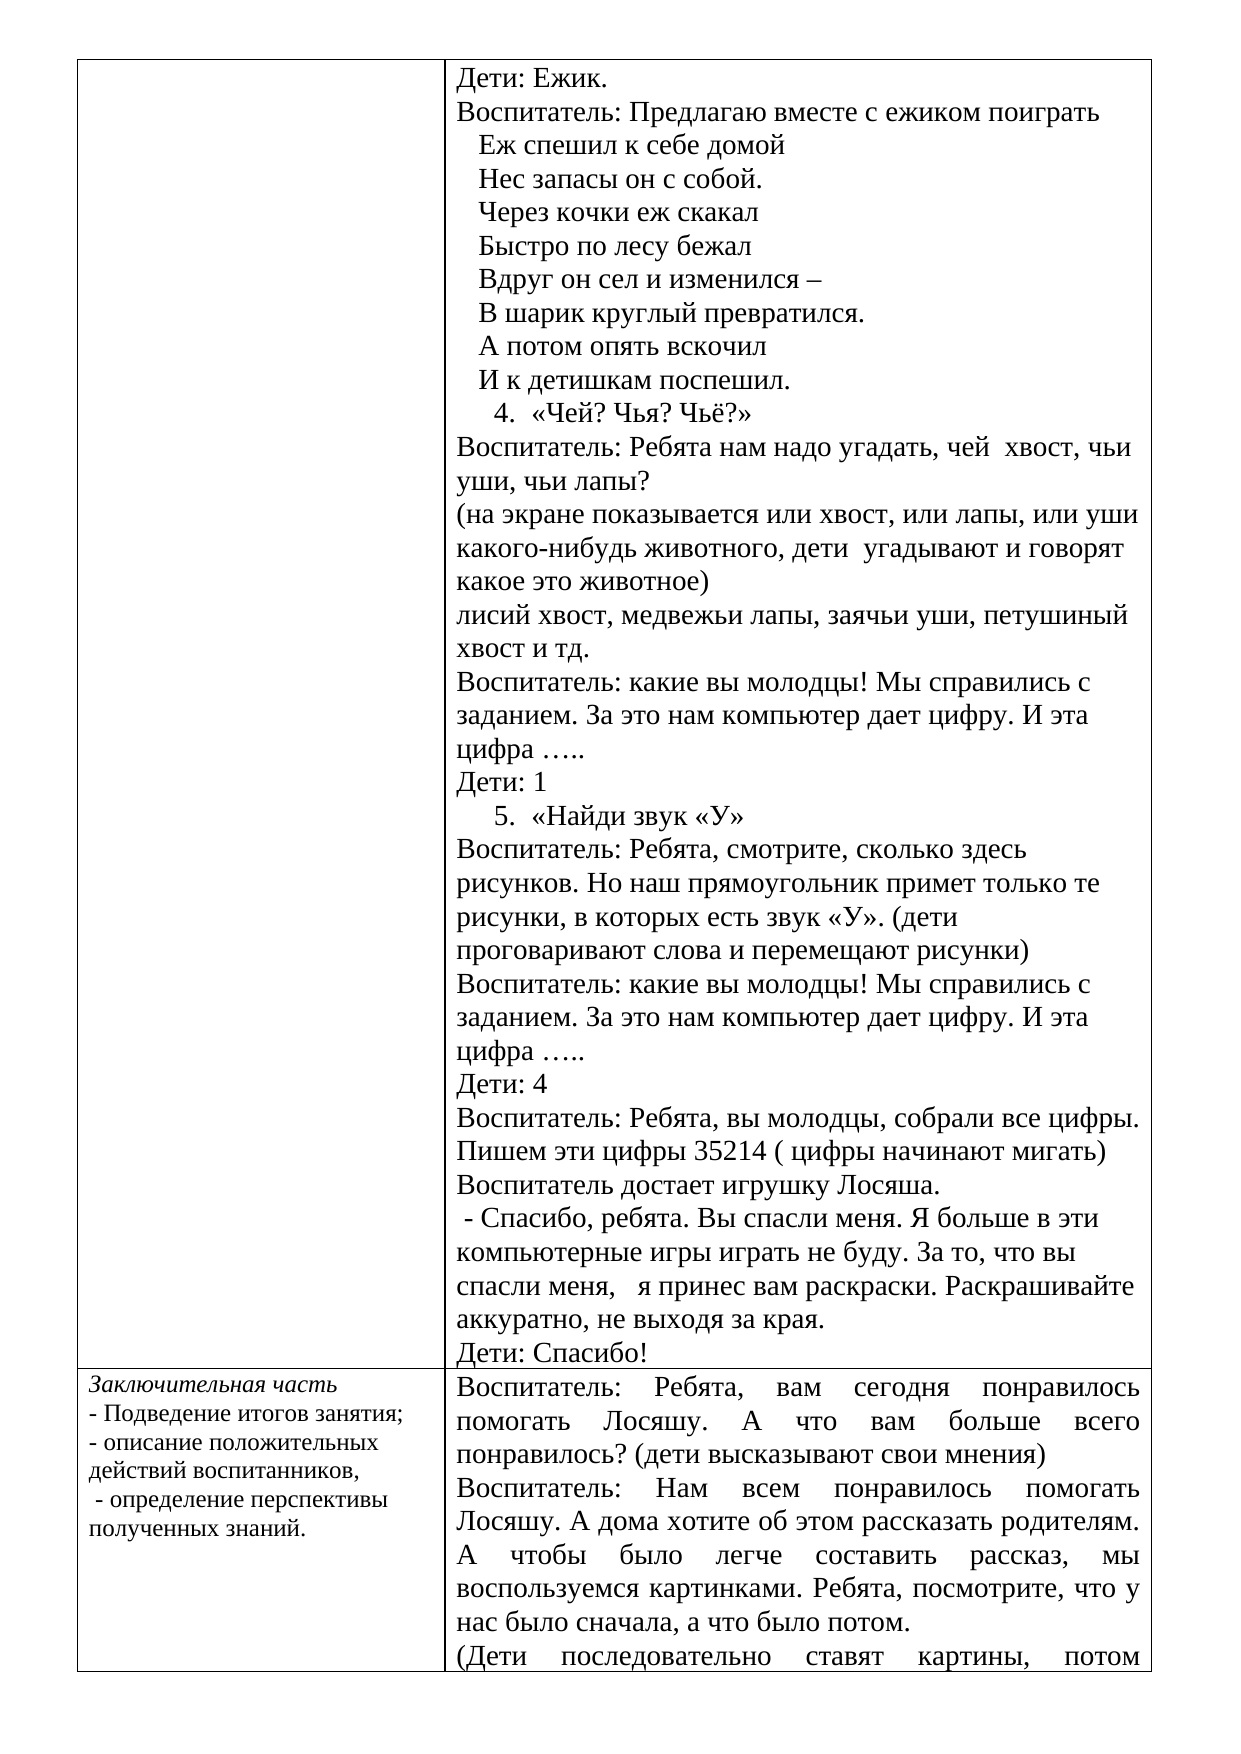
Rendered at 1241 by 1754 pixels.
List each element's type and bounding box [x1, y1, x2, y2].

table_cell [446, 60, 1151, 1368]
table_cell [78, 60, 444, 1368]
table_cell [446, 1369, 1151, 1671]
table_cell [78, 1369, 444, 1671]
